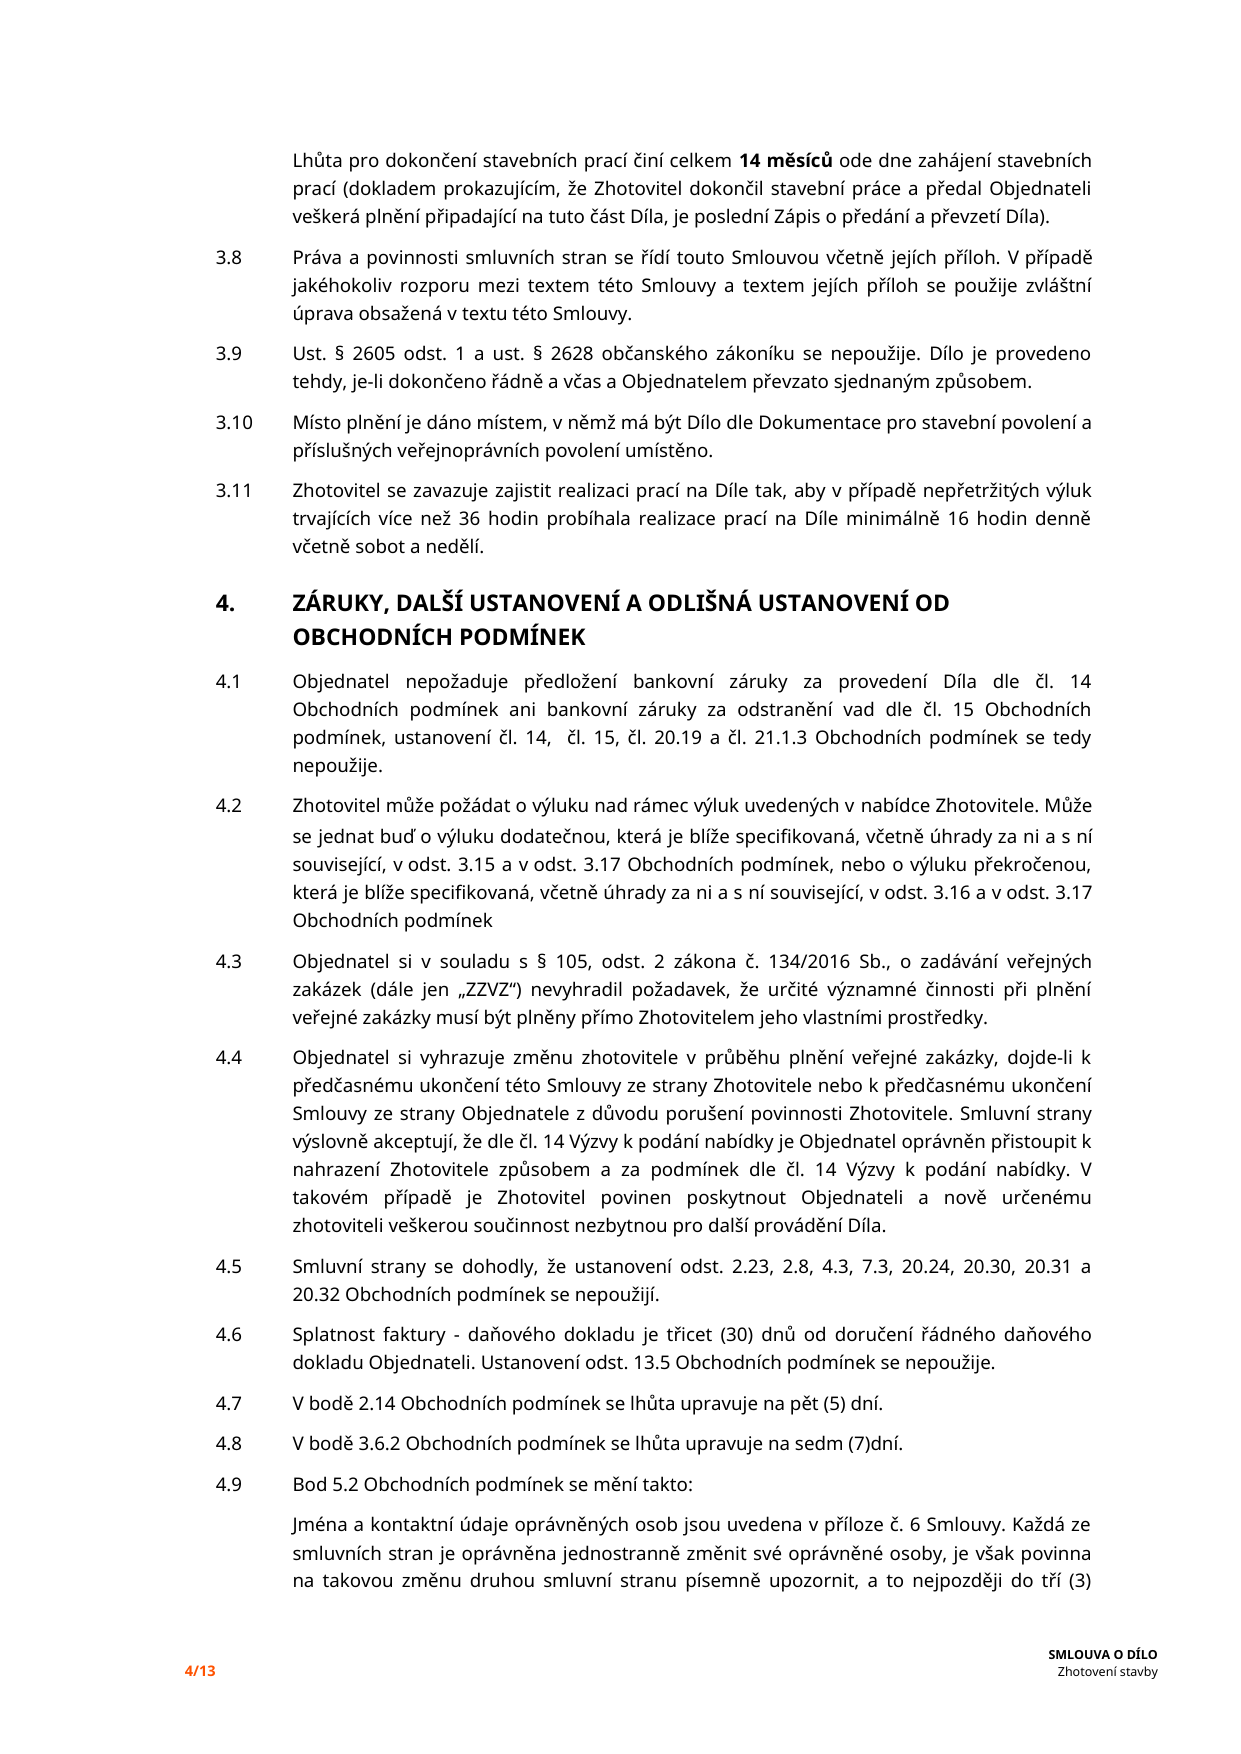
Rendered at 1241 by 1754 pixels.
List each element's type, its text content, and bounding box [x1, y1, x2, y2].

text Lhůta pro dokončení stavebních prací činí celkem 14 měsíců ode dne zahájení stavebních prací (dokladem prokazujícím, že Zhotovitel dokončil stavební práce a předal Objednateli veškerá plnění připadající na tuto část Díla, je poslední Zápis o předání a převzetí Díla). [292, 147, 1093, 229]
text Místo plnění je dáno místem, v němž má být Dílo dle Dokumentace pro stavební povolení a příslušných veřejnoprávních povolení umístěno. [216, 409, 1093, 463]
text Smluvní strany se dohodly, že ustanovení odst. 2.23, 2.8, 4.3, 7.3, 20.24, 20.30, 20.31 a 20.32 Obchodních podmínek se nepoužijí. [216, 1253, 1093, 1307]
text Bod 5.2 Obchodních podmínek se mění takto: [216, 1471, 1093, 1497]
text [292, 1512, 1093, 1593]
text Ust. § 2605 odst. 1 a ust. § 2628 občanského zákoníku se nepoužije. Dílo je provedeno tehdy, je-li dokončeno řádně a včas a Objednatelem převzato sjednaným způsobem. [216, 341, 1093, 394]
text V bodě 3.6.2 Obchodních podmínek se lhůta upravuje na sedm (7)dní. [216, 1431, 1093, 1456]
text Objednatel nepožaduje předložení bankovní záruky za provedení Díla dle čl. 14 Obchodních podmínek ani bankovní záruky za odstranění vad dle čl. 15 Obchodních podmínek, ustanovení čl. 14, čl. 15, čl. 20.19 a čl. 21.1.3 Obchodních podmínek se tedy nepoužije. [216, 668, 1093, 778]
text Práva a povinnosti smluvních stran se řídí touto Smlouvou včetně jejích příloh. V případě jakéhokoliv rozporu mezi textem této Smlouvy a textem jejích příloh se použije zvláštní úprava obsažená v textu této Smlouvy. [216, 244, 1093, 326]
text Objednatel si v souladu s § 105, odst. 2 zákona č. 134/2016 Sb., o zadávání veřejných zakázek (dále jen „ZZVZ“) nevyhradil požadavek, že určité významné činnosti při plnění veřejné zakázky musí být plněny přímo Zhotovitelem jeho vlastními prostředky. [216, 948, 1093, 1029]
text Splatnost faktury - daňového dokladu je třicet (30) dnů od doručení řádného daňového dokladu Objednateli. Ustanovení odst. 13.5 Obchodních podmínek se nepoužije. [216, 1322, 1093, 1375]
text ZÁRUKY, DALŠÍ USTANOVENÍ A ODLIŠNÁ USTANOVENÍ OD OBCHODNÍCH PODMÍNEK [216, 587, 1093, 652]
text Objednatel si vyhrazuje změnu zhotovitele v průběhu plnění veřejné zakázky, dojde-li k předčasnému ukončení této Smlouvy ze strany Zhotovitele nebo k předčasnému ukončení Smlouvy ze strany Objednatele z důvodu porušení povinnosti Zhotovitele. Smluvní strany výslovně akceptují, že dle čl. 14 Výzvy k podání nabídky je Objednatel oprávněn přistoupit k nahrazení Zhotovitele způsobem a za podmínek dle čl. 14 Výzvy k podání nabídky. V takovém případě je Zhotovitel povinen poskytnout Objednateli a nově určenému zhotoviteli veškerou součinnost nezbytnou pro další provádění Díla. [216, 1044, 1093, 1238]
text V bodě 2.14 Obchodních podmínek se lhůta upravuje na pět (5) dní. [216, 1390, 1093, 1416]
text Zhotovitel může požádat o výluku nad rámec výluk uvedených v nabídce Zhotovitele. Může se jednat buď o výluku dodatečnou, která je blíže specifikovaná, včetně úhrady za ni a s ní související, v odst. 3.15 a v odst. 3.17 Obchodních podmínek, nebo o výluku překročenou, která je blíže specifikovaná, včetně úhrady za ni a s ní související, v odst. 3.16 a v odst. 3.17 Obchodních podmínek [216, 793, 1093, 933]
text Zhotovitel se zavazuje zajistit realizaci prací na Díle tak, aby v případě nepřetržitých výluk trvajících více než 36 hodin probíhala realizace prací na Díle minimálně 16 hodin denně včetně sobot a nedělí. [216, 478, 1093, 559]
